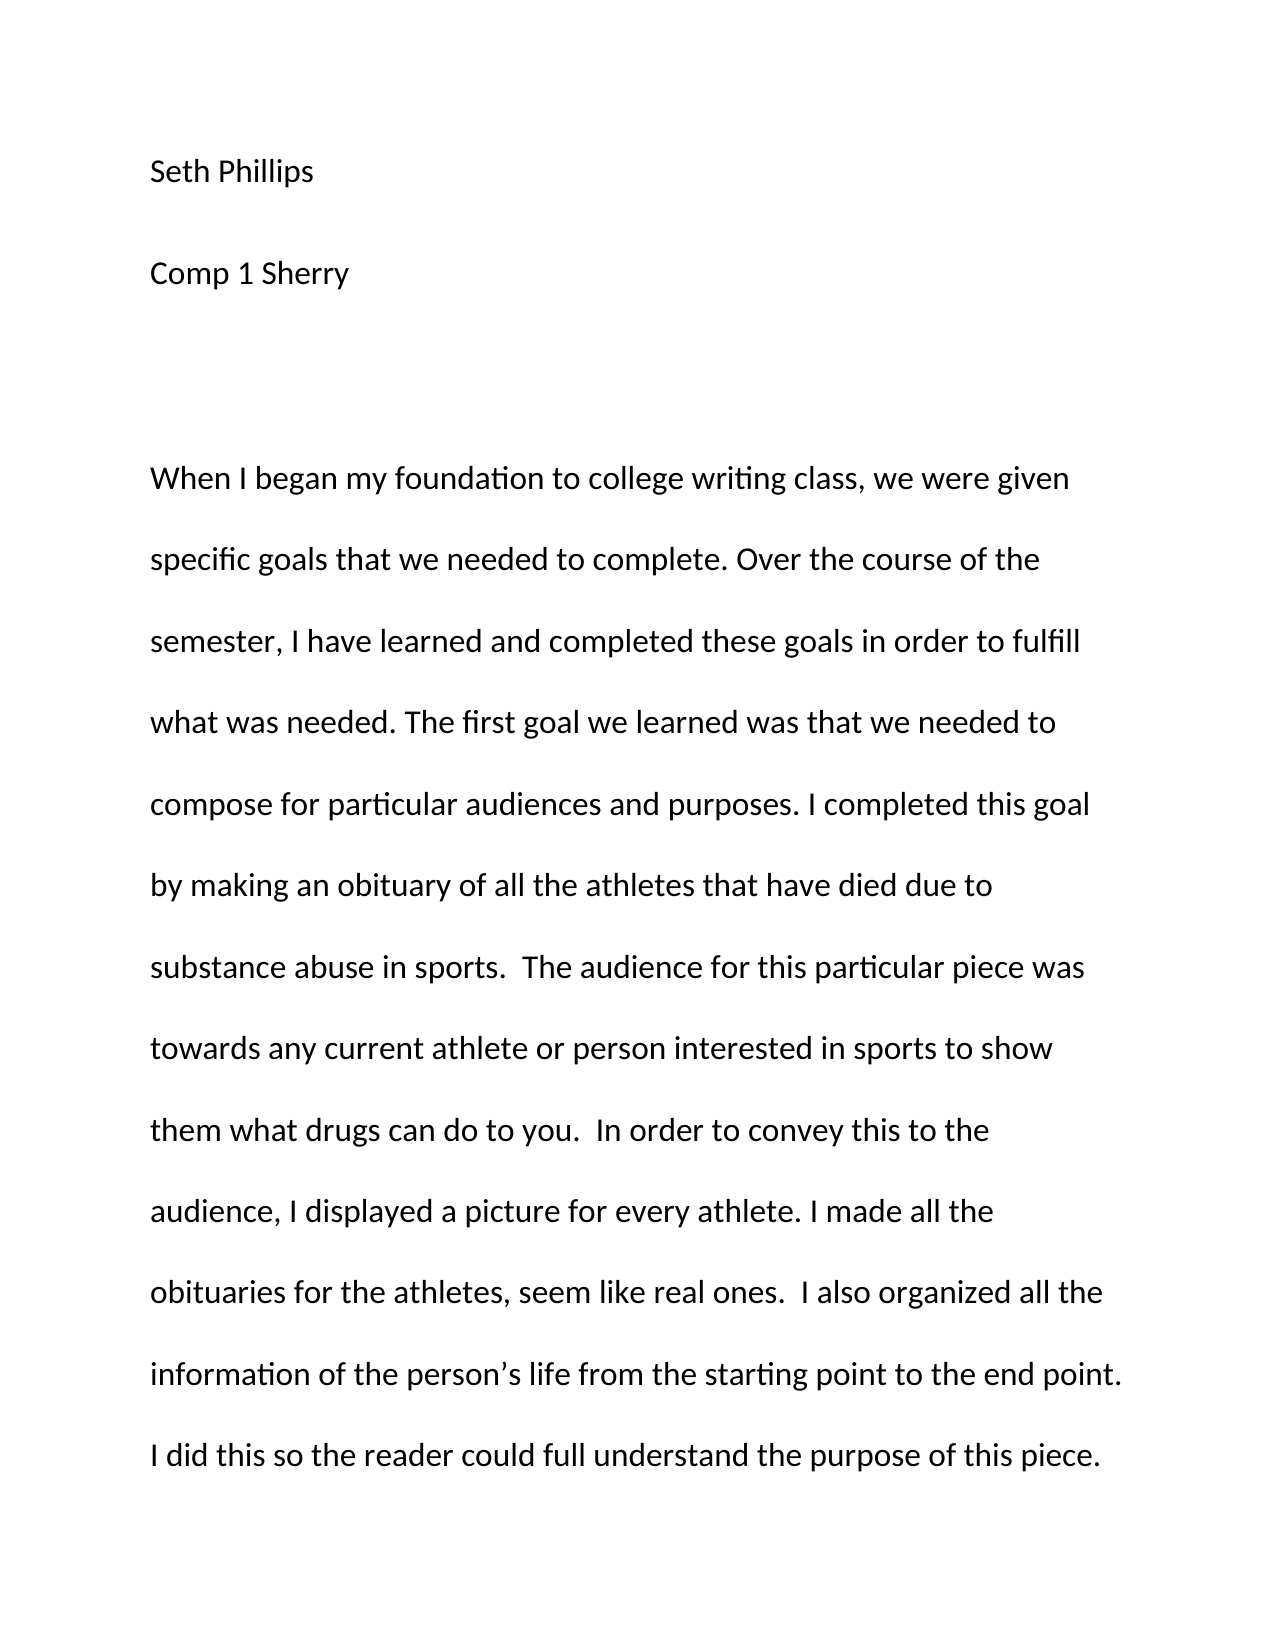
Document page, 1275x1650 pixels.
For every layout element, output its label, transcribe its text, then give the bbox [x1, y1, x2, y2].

text Comp 1 Sherry [150, 252, 1125, 293]
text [150, 457, 1125, 1475]
text Seth Phillips [150, 150, 1125, 191]
